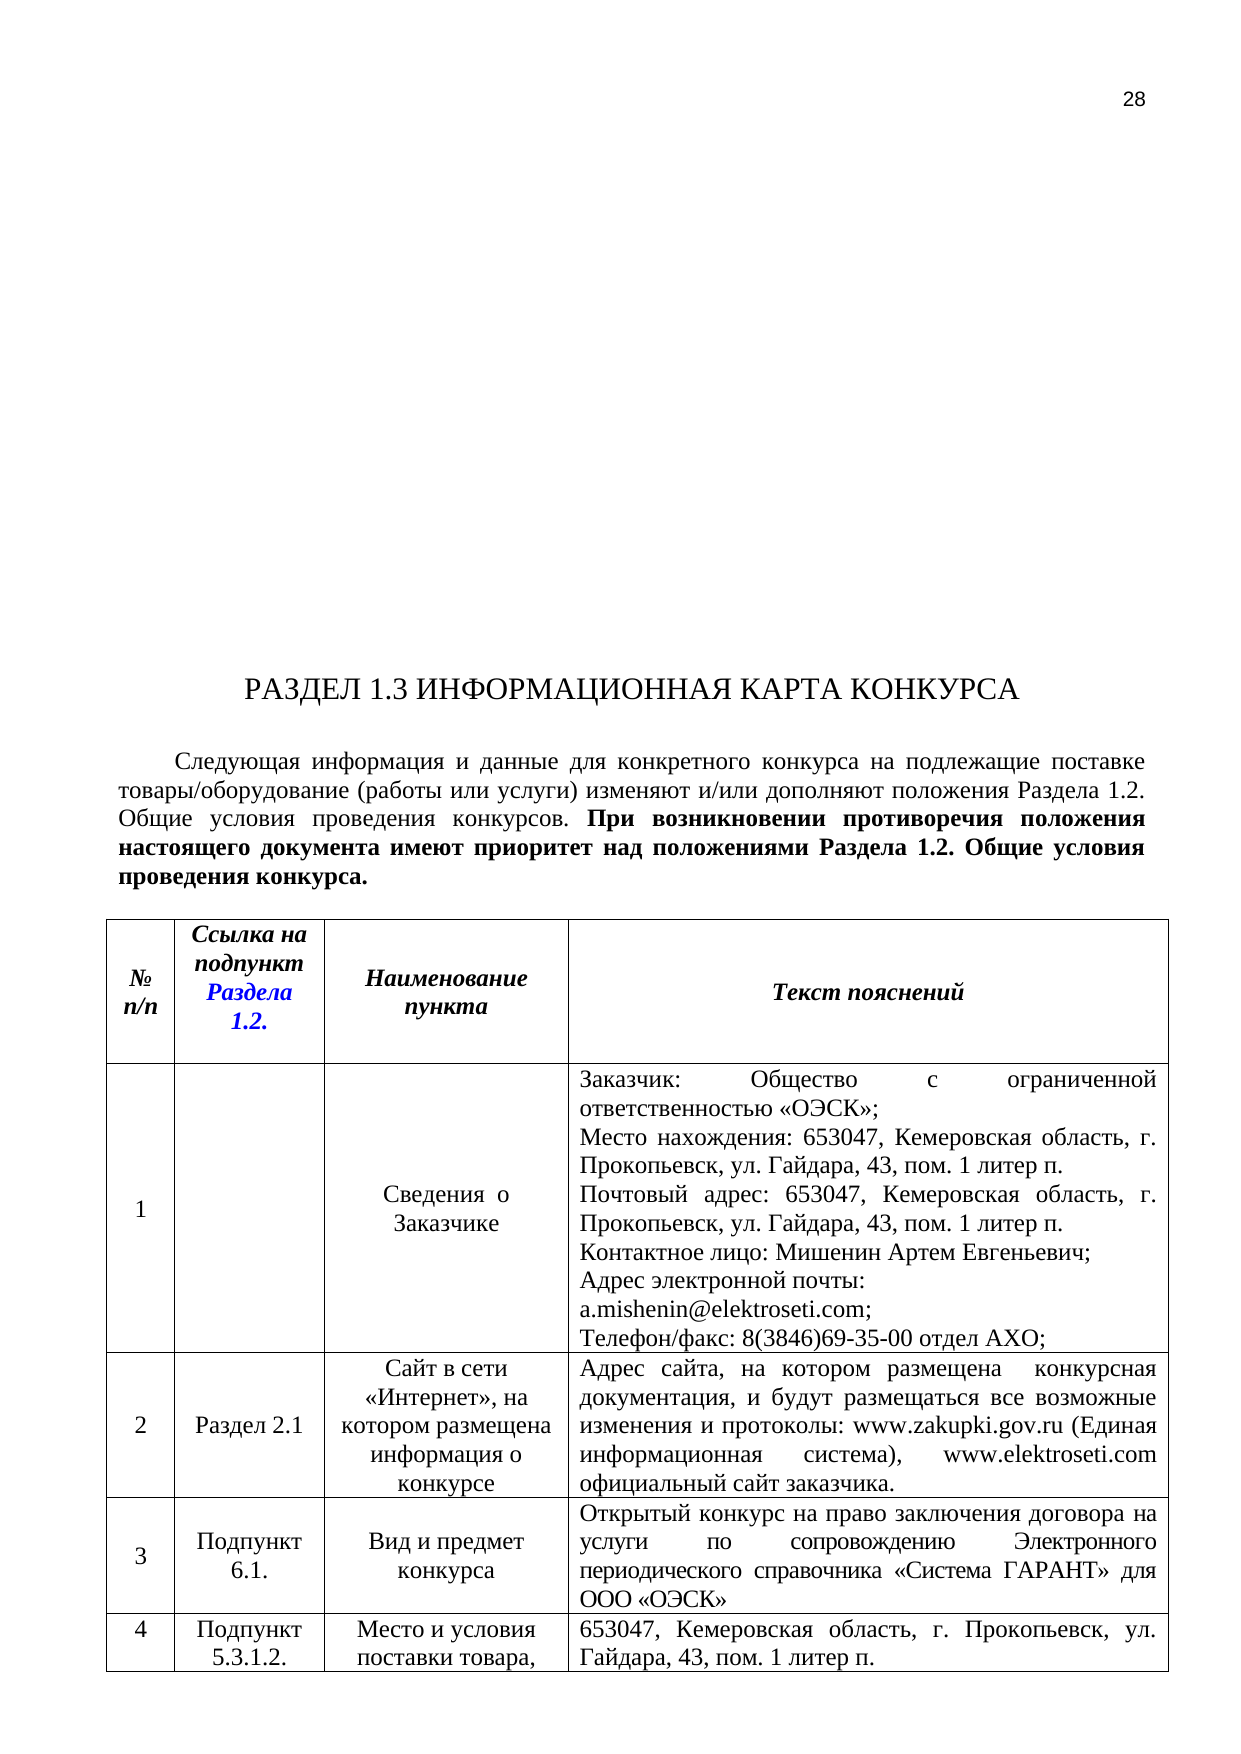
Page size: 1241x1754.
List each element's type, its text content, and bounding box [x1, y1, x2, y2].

table_header Ссылка на подпункт Раздела 1.2. [175, 920, 324, 1063]
table_cell 2 [107, 1353, 174, 1497]
table_cell Подпункт 5.3.1.2. [175, 1614, 324, 1671]
table_cell 1 [107, 1064, 174, 1352]
table_cell Адрес сайта, на котором размещена конкурсная документация, и будут размещаться все возможные изменения и протоколы: www.zakupki.gov.ru (Единая информационная система), www.elektroseti.com официальный сайт заказчика. [569, 1353, 1168, 1497]
table_cell Вид и предмет конкурса [325, 1498, 568, 1613]
table_cell Сведения о Заказчике [325, 1064, 568, 1352]
table_cell Заказчик: Общество с ограниченной ответственностью «ОЭСК»; Место нахождения: 653047, Кемеровская область, г. Прокопьевск, ул. Гайдара, 43, пом. 1 литер п. Почтовый адрес: 653047, Кемеровская область, г. Прокопьевск, ул. Гайдара, 43, пом. 1 литер п. Контактное лицо: Мишенин Артем Евгеньевич; Адрес электронной почты: a.mishenin@elektroseti.com; Телефон/факс: 8(3846)69-35-00 отдел АХО; [569, 1064, 1168, 1352]
table_header № п/п [107, 920, 174, 1063]
table_header Текст пояснений [569, 920, 1168, 1063]
table_cell Подпункт 6.1. [175, 1498, 324, 1613]
table_header Наименование пункта [325, 920, 568, 1063]
table_cell [175, 1064, 324, 1352]
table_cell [325, 1614, 568, 1671]
subtitle РАЗДЕЛ 1.3 ИНФОРМАЦИОННАЯ КАРТА КОНКУРСА [118, 670, 1146, 706]
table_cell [569, 1614, 1168, 1671]
text Следующая информация и данные для конкретного конкурса на подлежащие поставке товары/оборудование (работы или услуги) изменяют и/или дополняют положения Раздела 1.2. Общие условия проведения конкурсов. При возникновении противоречия положения настоящего документа имеют приоритет над положениями Раздела 1.2. Общие условия проведения конкурса. [118, 746, 1146, 890]
table_cell 4 [107, 1614, 174, 1671]
table_cell Открытый конкурс на право заключения договора на услуги по сопровождению Электронного периодического справочника «Система ГАРАНТ» для ООО «ОЭСК» [569, 1498, 1168, 1613]
table_cell Раздел 2.1 [175, 1353, 324, 1497]
table_cell Сайт в сети «Интернет», на котором размещена информация о конкурсе [325, 1353, 568, 1497]
table_cell 3 [107, 1498, 174, 1613]
